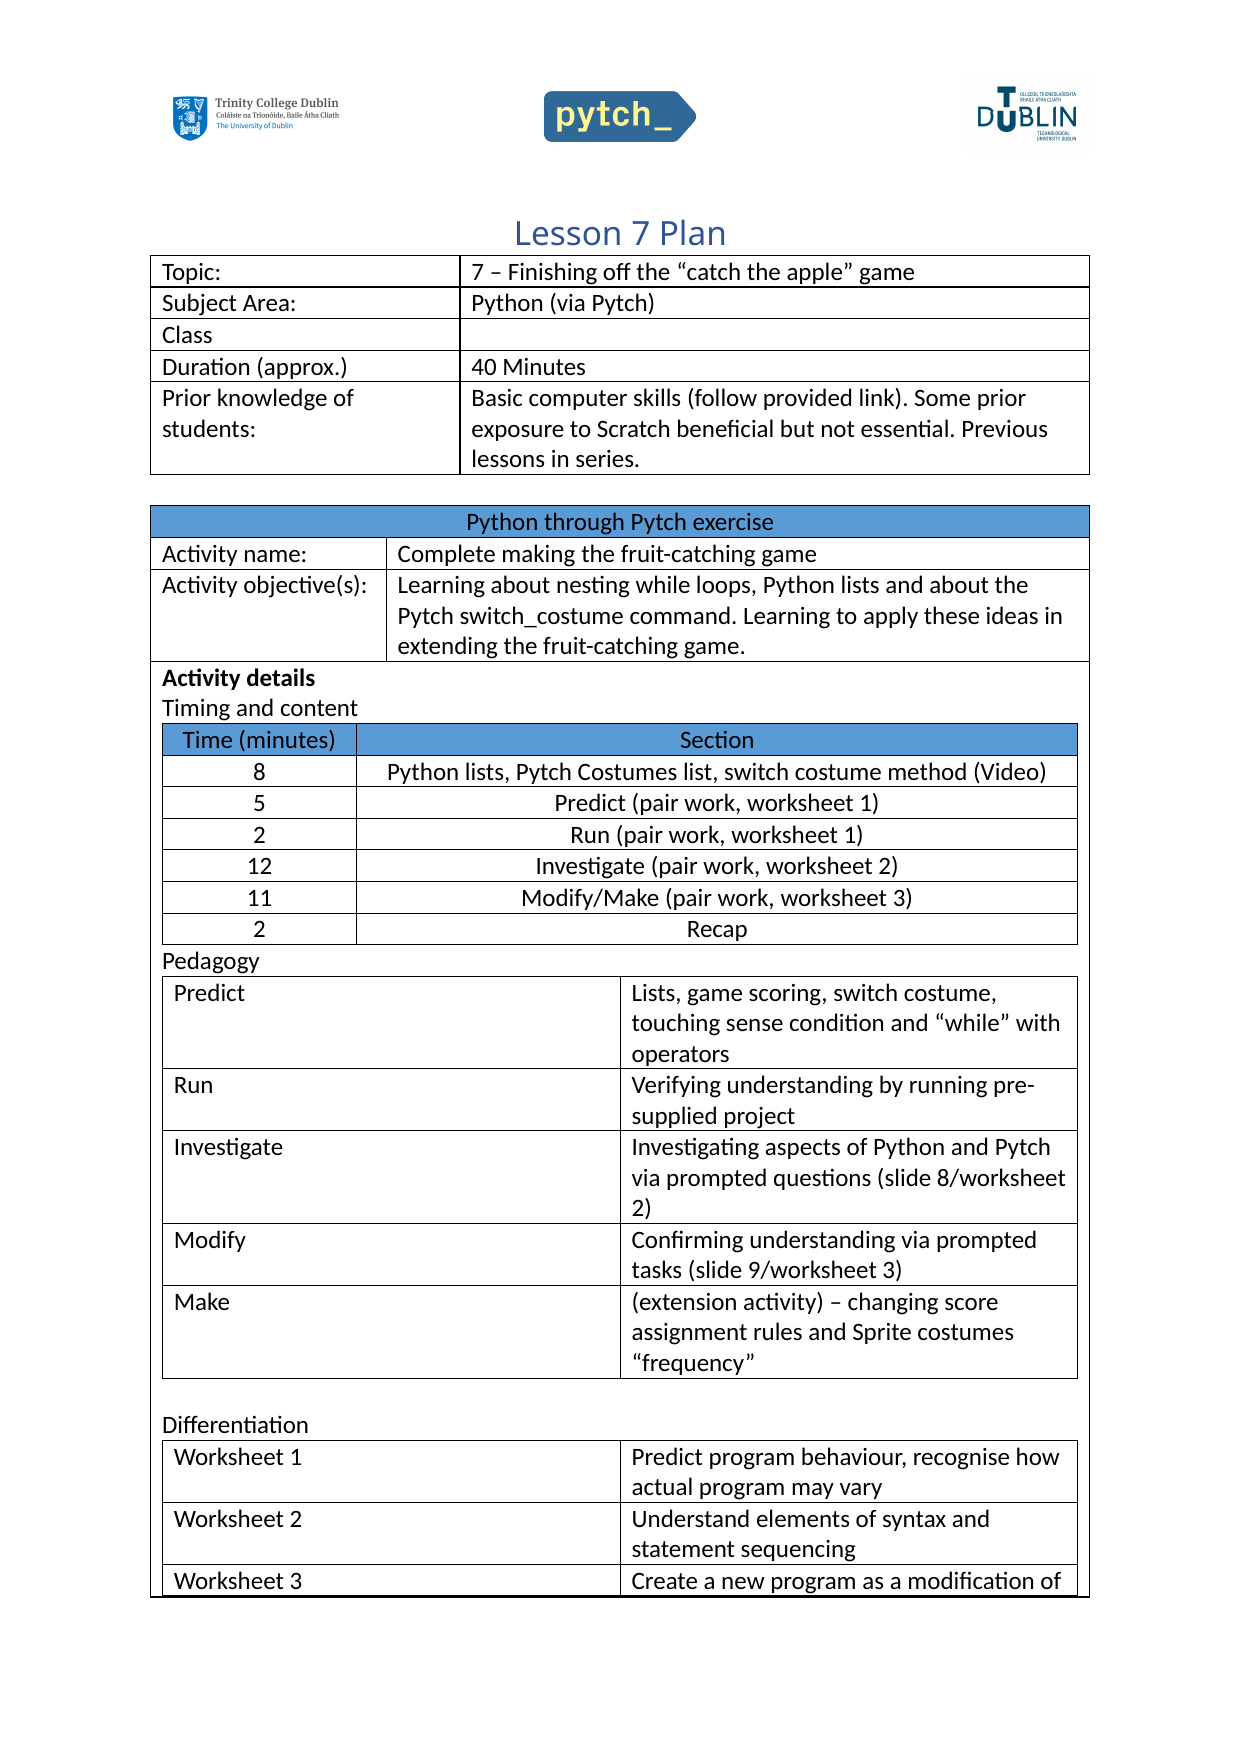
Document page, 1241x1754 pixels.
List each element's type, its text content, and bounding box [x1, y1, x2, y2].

table_cell Activity objective(s): [151, 570, 386, 661]
table_header Python through Pytch exercise [151, 506, 1089, 537]
table_cell Complete making the fruit-catching game [387, 538, 1089, 568]
table_cell Learning about nesting while loops, Python lists and about the Pytch switch_costume command. Learning to apply these ideas in extending the fruit-catching game. [387, 570, 1089, 661]
picture [150, 81, 362, 154]
table_header 7 – Finishing off the “catch the apple” game [461, 256, 1089, 286]
table_cell Class [151, 319, 459, 349]
table_cell Prior knowledge of students: [151, 382, 459, 474]
table_cell [461, 319, 1089, 349]
table_cell Subject Area: [151, 288, 459, 318]
table_cell Activity details Timing and content Pedagogy Differentiation [151, 662, 1089, 1596]
table_cell Duration (approx.) [151, 351, 459, 381]
picture [963, 73, 1091, 154]
table_cell Activity name: [151, 538, 386, 568]
subtitle Lesson 7 Plan [150, 209, 1090, 255]
table_header Topic: [151, 256, 459, 286]
table_cell 40 Minutes [461, 351, 1089, 381]
picture [496, 78, 744, 154]
table_cell Python (via Pytch) [461, 288, 1089, 318]
table_cell Basic computer skills (follow provided link). Some prior exposure to Scratch beneficial but not essential. Previous lessons in series. [461, 382, 1089, 474]
